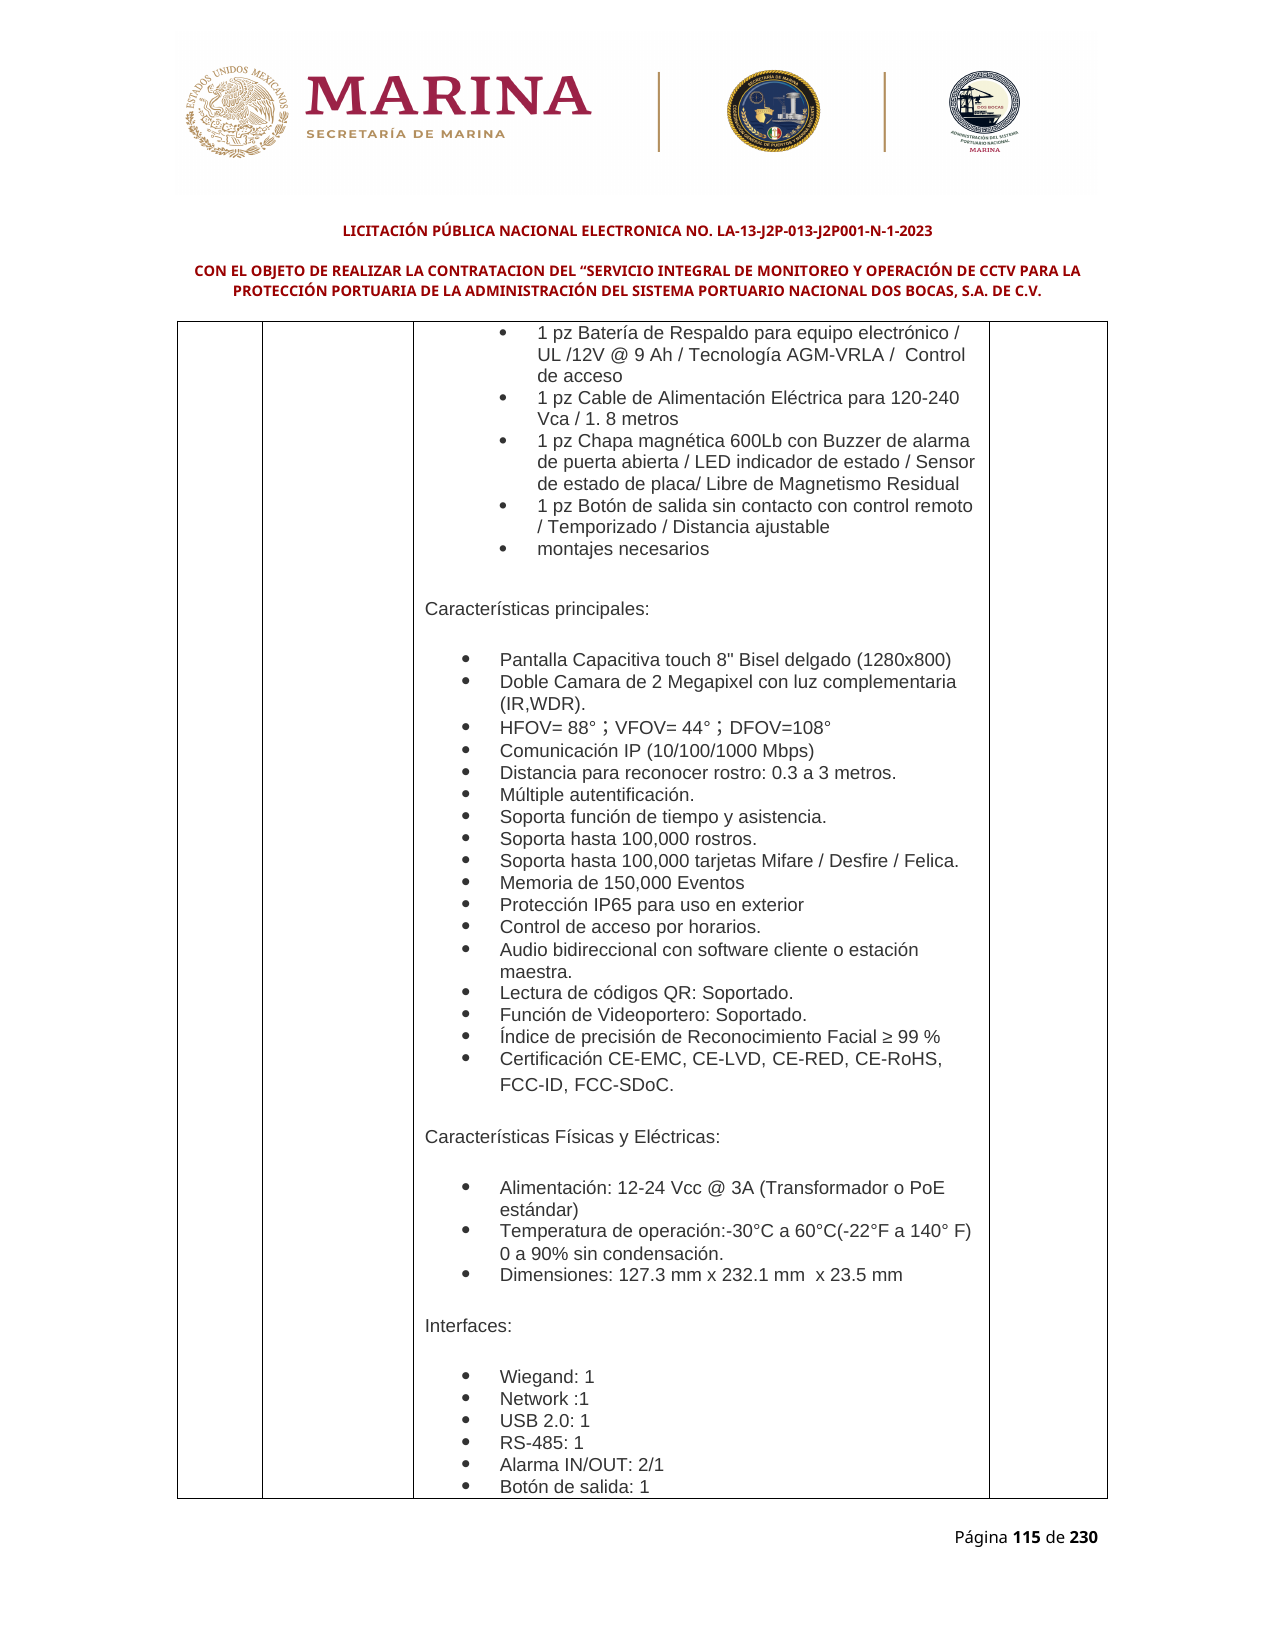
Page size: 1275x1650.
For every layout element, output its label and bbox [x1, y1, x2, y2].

picture [175, 31, 1098, 195]
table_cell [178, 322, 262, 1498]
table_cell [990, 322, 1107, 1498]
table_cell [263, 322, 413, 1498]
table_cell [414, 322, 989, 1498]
